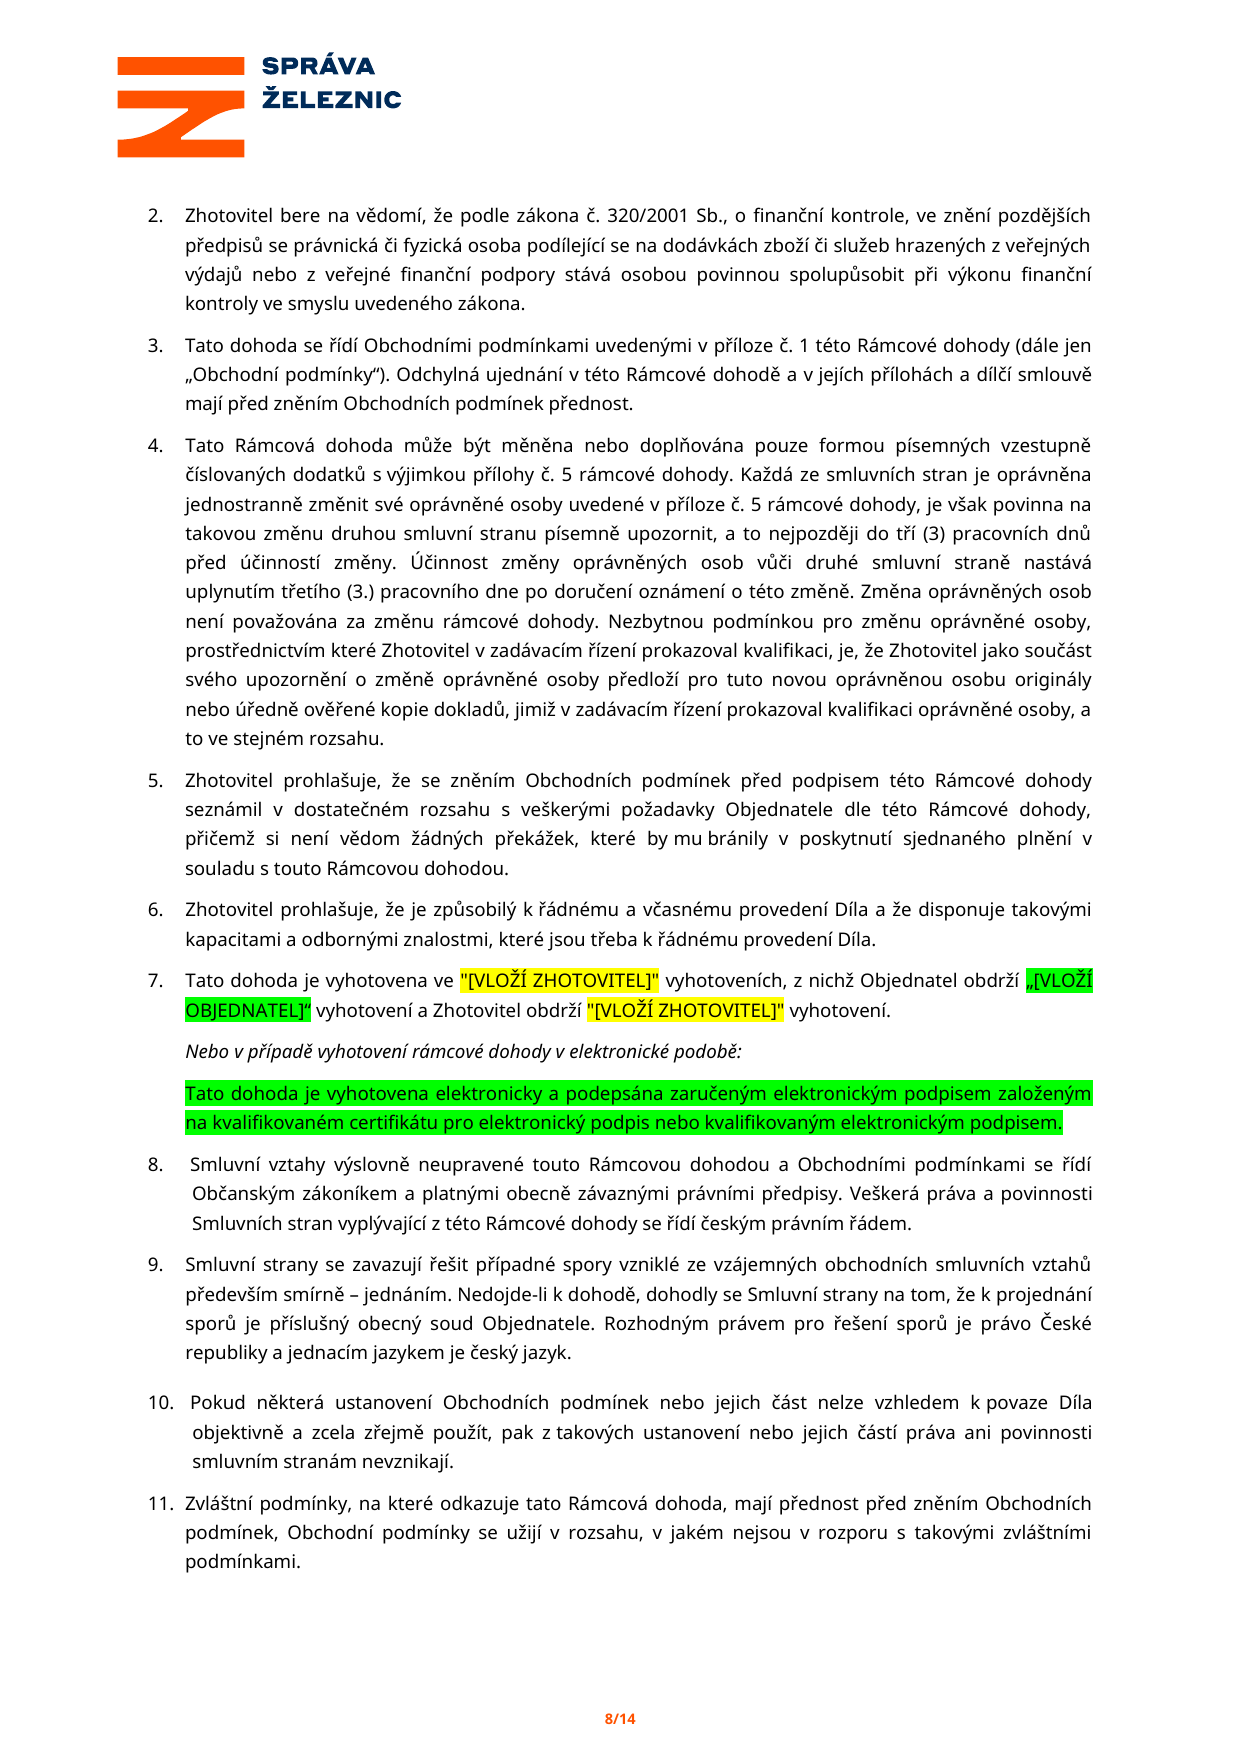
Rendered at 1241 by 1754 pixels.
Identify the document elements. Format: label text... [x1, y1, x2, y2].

list Smluvní vztahy výslovně neupravené touto Rámcovou dohodou a Obchodními podmínkami se řídí Občanským zákoníkem a platnými obecně závaznými právními předpisy. Veškerá práva a povinnosti Smluvních stran vyplývající z této Rámcové dohody se řídí českým právním řádem. [148, 1151, 1093, 1236]
list Zhotovitel bere na vědomí, že podle zákona č. 320/2001 Sb., o finanční kontrole, ve znění pozdějších předpisů se právnická či fyzická osoba podílející se na dodávkách zboží či služeb hrazených z veřejných výdajů nebo z veřejné finanční podpory stává osobou povinnou spolupůsobit při výkonu finanční kontroly ve smyslu uvedeného zákona. [148, 203, 1093, 316]
list Pokud některá ustanovení Obchodních podmínek nebo jejich část nelze vzhledem k povaze Díla objektivně a zcela zřejmě použít, pak z takových ustanovení nebo jejich částí práva ani povinnosti smluvním stranám nevznikají. [148, 1390, 1093, 1474]
text Tato dohoda je vyhotovena elektronicky a podepsána zaručeným elektronickým podpisem založeným na kvalifikovaném certifikátu pro elektronický podpis nebo kvalifikovaným elektronickým podpisem. [185, 1106, 1093, 1135]
list Zhotovitel prohlašuje, že je způsobilý k řádnému a včasnému provedení Díla a že disponuje takovými kapacitami a odbornými znalostmi, které jsou třeba k řádnému provedení Díla. [148, 897, 1093, 951]
list Tato dohoda je vyhotovena ve "[VLOŽÍ ZHOTOVITEL]" vyhotoveních, z nichž Objednatel obdrží „[VLOŽÍ OBJEDNATEL]“ vyhotovení a Zhotovitel obdrží "[VLOŽÍ ZHOTOVITEL]" vyhotovení. [148, 968, 1093, 1022]
list Tato dohoda se řídí Obchodními podmínkami uvedenými v příloze č. 1 této Rámcové dohody (dále jen „Obchodní podmínky“). Odchylná ujednání v této Rámcové dohodě a v jejích přílohách a dílčí smlouvě mají před zněním Obchodních podmínek přednost. [148, 332, 1093, 416]
list Zhotovitel prohlašuje, že se zněním Obchodních podmínek před podpisem této Rámcové dohody seznámil v dostatečném rozsahu s veškerými požadavky Objednatele dle této Rámcové dohody, přičemž si není vědom žádných překážek, které by mu bránily v poskytnutí sjednaného plnění v souladu s touto Rámcovou dohodou. [148, 767, 1093, 880]
list Tato Rámcová dohoda může být měněna nebo doplňována pouze formou písemných vzestupně číslovaných dodatků s výjimkou přílohy č. 5 rámcové dohody. Každá ze smluvních stran je oprávněna jednostranně změnit své oprávněné osoby uvedené v příloze č. 5 rámcové dohody, je však povinna na takovou změnu druhou smluvní stranu písemně upozornit, a to nejpozději do tří (3) pracovních dnů před účinností změny. Účinnost změny oprávněných osob vůči druhé smluvní straně nastává uplynutím třetího (3.) pracovního dne po doručení oznámení o této změně. Změna oprávněných osob není považována za změnu rámcové dohody. Nezbytnou podmínkou pro změnu oprávněné osoby, prostřednictvím které Zhotovitel v zadávacím řízení prokazoval kvalifikaci, je, že Zhotovitel jako součást svého upozornění o změně oprávněné osoby předloží pro tuto novou oprávněnou osobu originály nebo úředně ověřené kopie dokladů, jimiž v zadávacím řízení prokazoval kvalifikaci oprávněné osoby, a to ve stejném rozsahu. [148, 432, 1093, 751]
text Nebo v případě vyhotovení rámcové dohody v elektronické podobě: [185, 1039, 1093, 1064]
list Zvláštní podmínky, na které odkazuje tato Rámcová dohoda, mají přednost před zněním Obchodních podmínek, Obchodní podmínky se užijí v rozsahu, v jakém nejsou v rozporu s takovými zvláštními podmínkami. [148, 1490, 1093, 1574]
list Smluvní strany se zavazují řešit případné spory vzniklé ze vzájemných obchodních smluvních vztahů především smírně – jednáním. Nedojde-li k dohodě, dohodly se Smluvní strany na tom, že k projednání sporů je příslušný obecný soud Objednatele. Rozhodným právem pro řešení sporů je právo České republiky a jednacím jazykem je český jazyk. [148, 1252, 1093, 1365]
